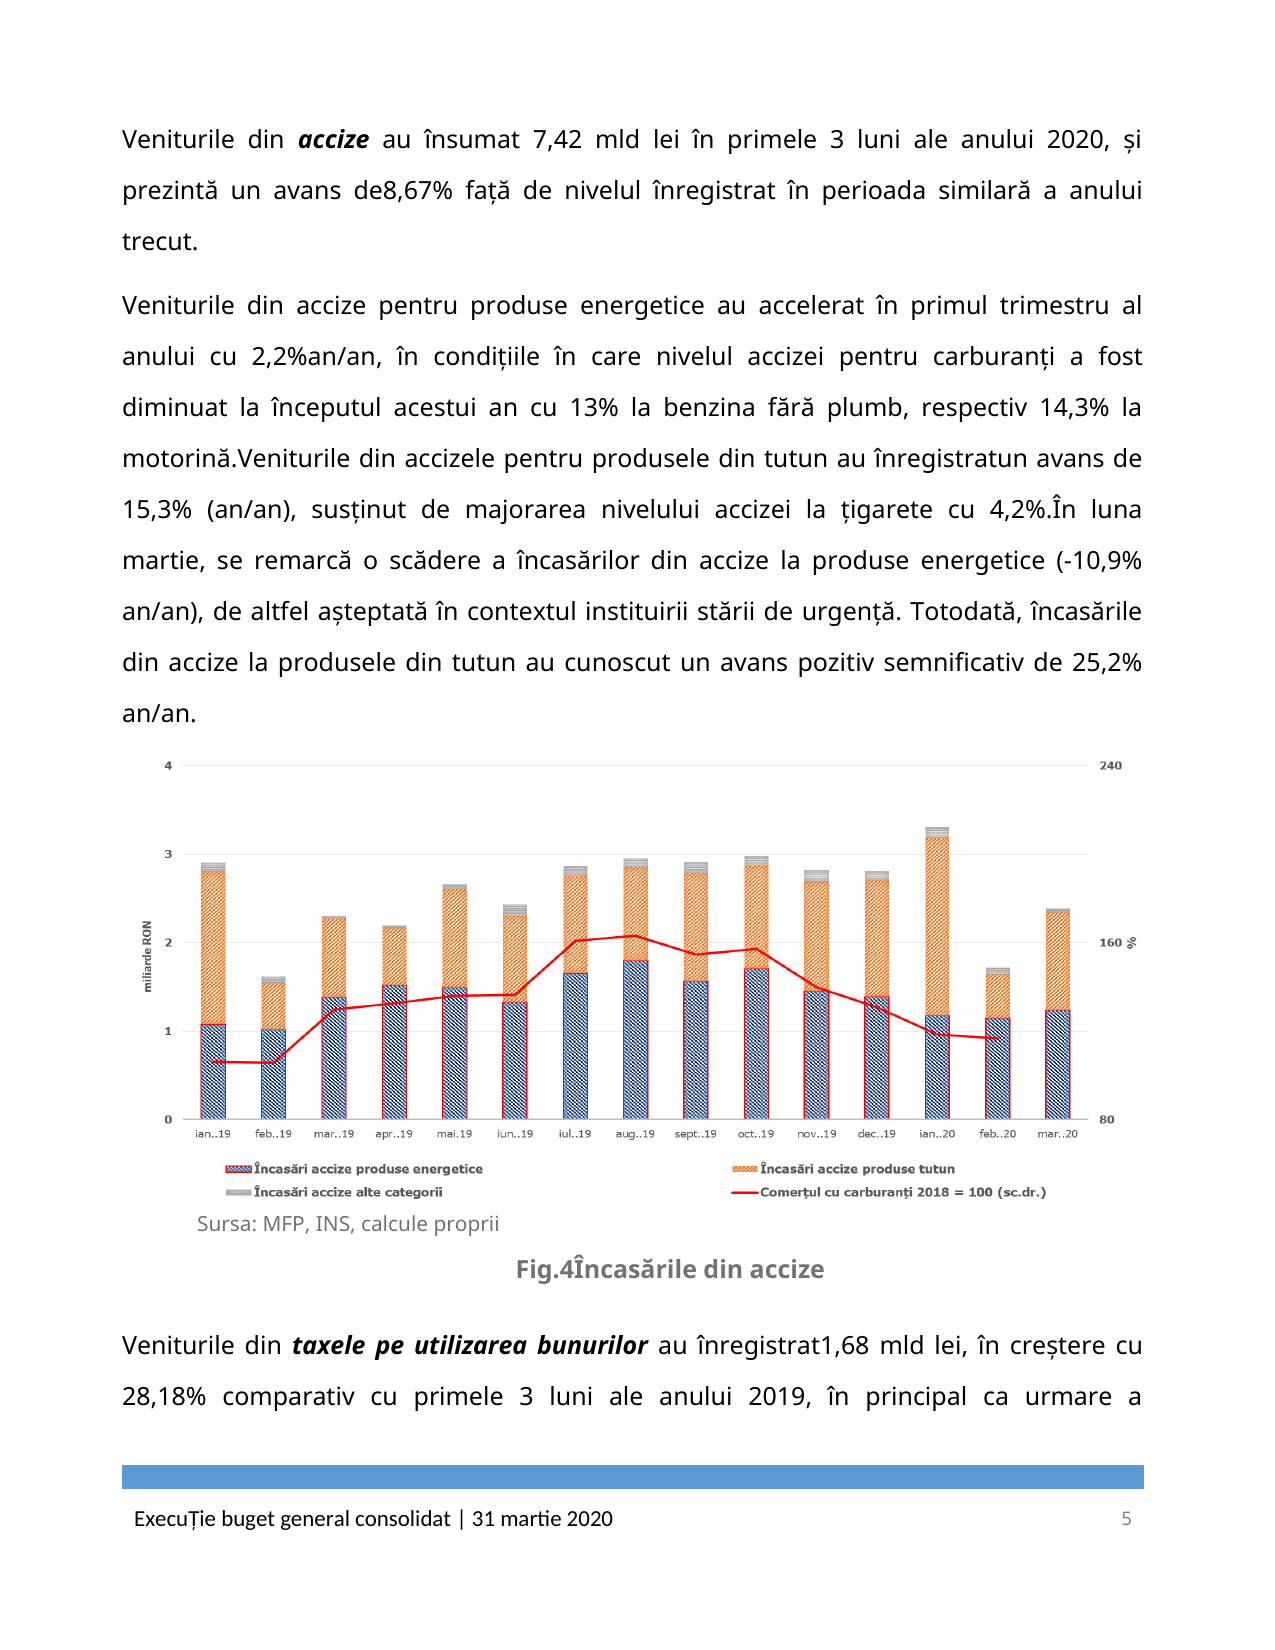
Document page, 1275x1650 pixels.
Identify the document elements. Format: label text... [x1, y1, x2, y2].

list Fig.4Încasările din accize [197, 1252, 1144, 1286]
text Veniturile din accize pentru produse energetice au accelerat în primul trimestru al anului cu 2,2%an/an, în condițiile în care nivelul accizei pentru carburanți a fost diminuat la începutul acestui an cu 13% la benzina fără plumb, respectiv 14,3% la motorină.Veniturile din accizele pentru produsele din tutun au înregistratun avans de 15,3% (an/an), susținut de majorarea nivelului accizei la țigarete cu 4,2%.În luna martie, se remarcă o scădere a încasărilor din accize la produse energetice (-10,9% an/an), de altfel așteptată în contextul instituirii stării de urgență. Totodată, încasările din accize la produsele din tutun au cunoscut un avans pozitiv semnificativ de 25,2% an/an. [122, 287, 1144, 730]
list Sursa: MFP, INS, calcule proprii [197, 1209, 1144, 1238]
picture [126, 759, 1140, 1210]
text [122, 1328, 1144, 1413]
text Veniturile din accize au însumat 7,42 mld lei în primele 3 luni ale anului 2020, și prezintă un avans de8,67% față de nivelul înregistrat în perioada similară a anului trecut. [122, 122, 1144, 258]
